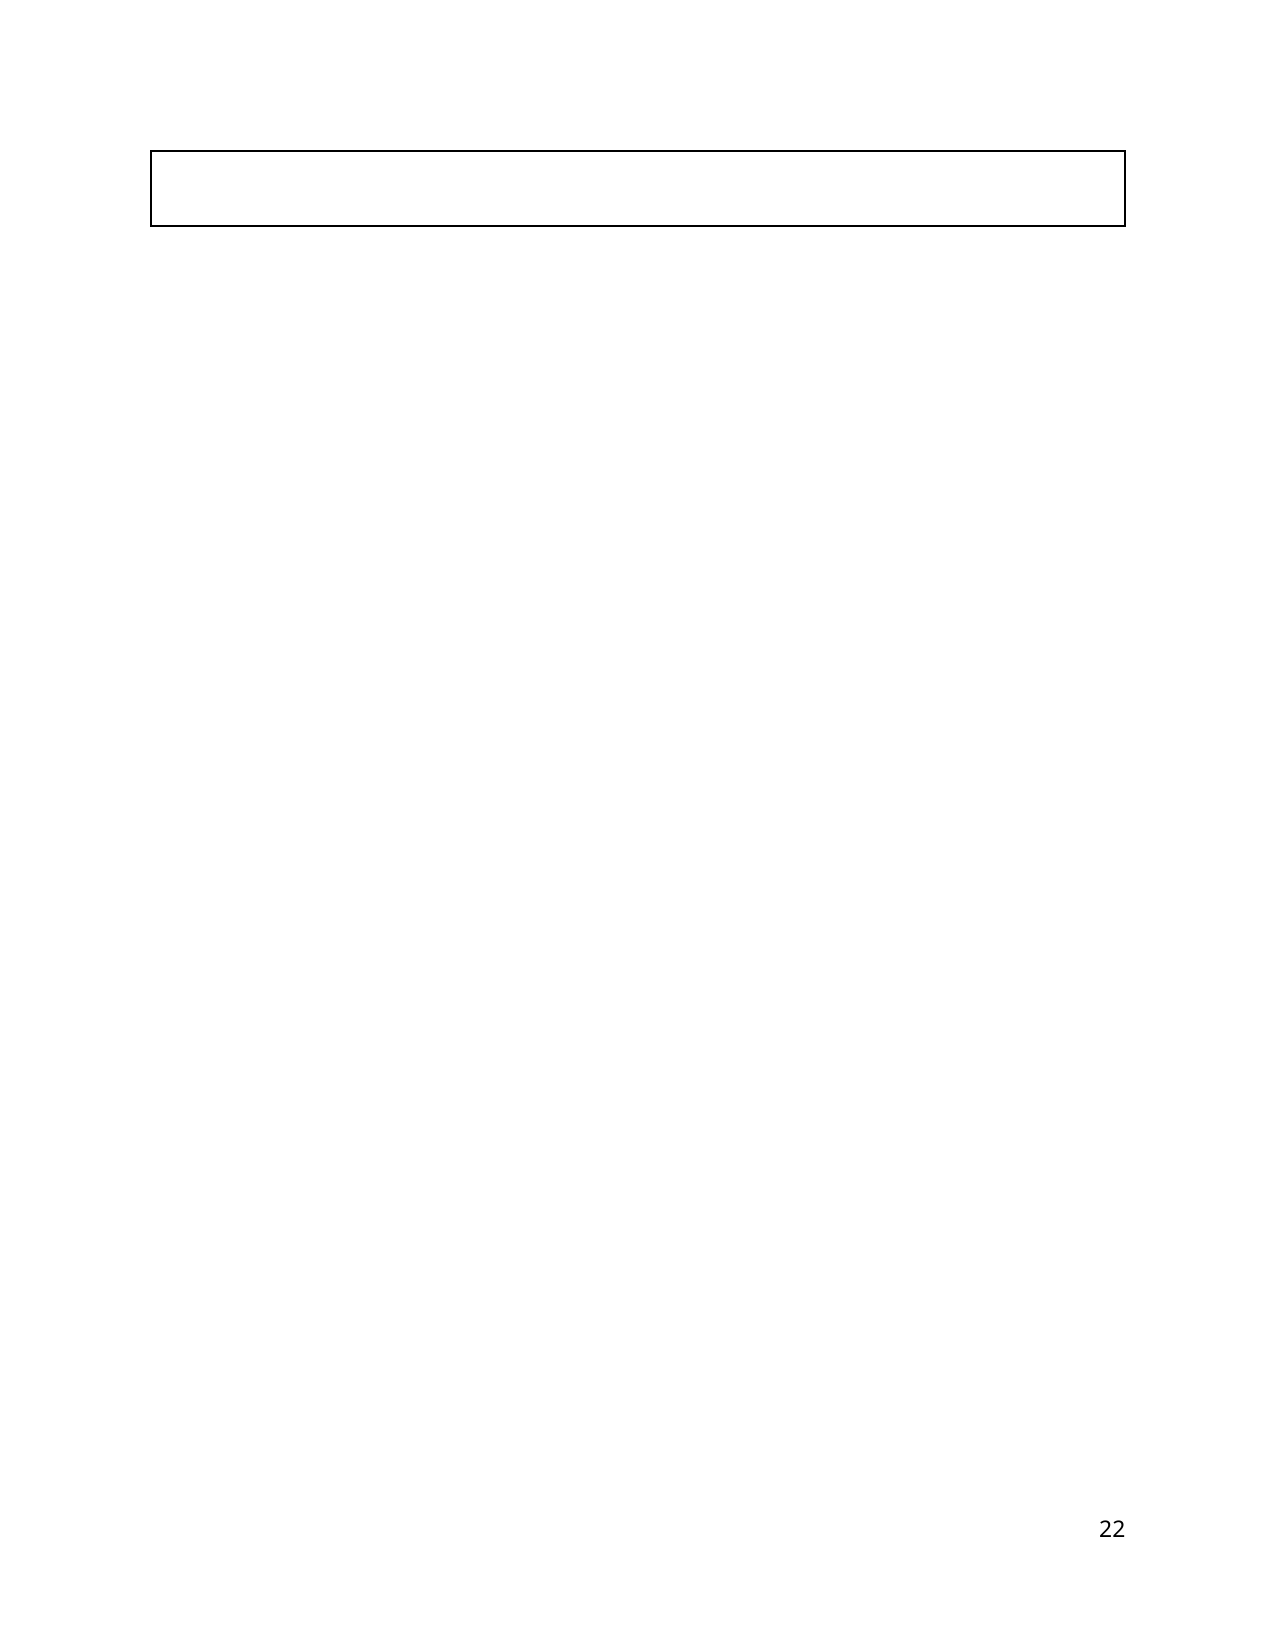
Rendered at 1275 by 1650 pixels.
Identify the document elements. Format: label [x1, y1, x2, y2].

table_header [152, 152, 1124, 224]
